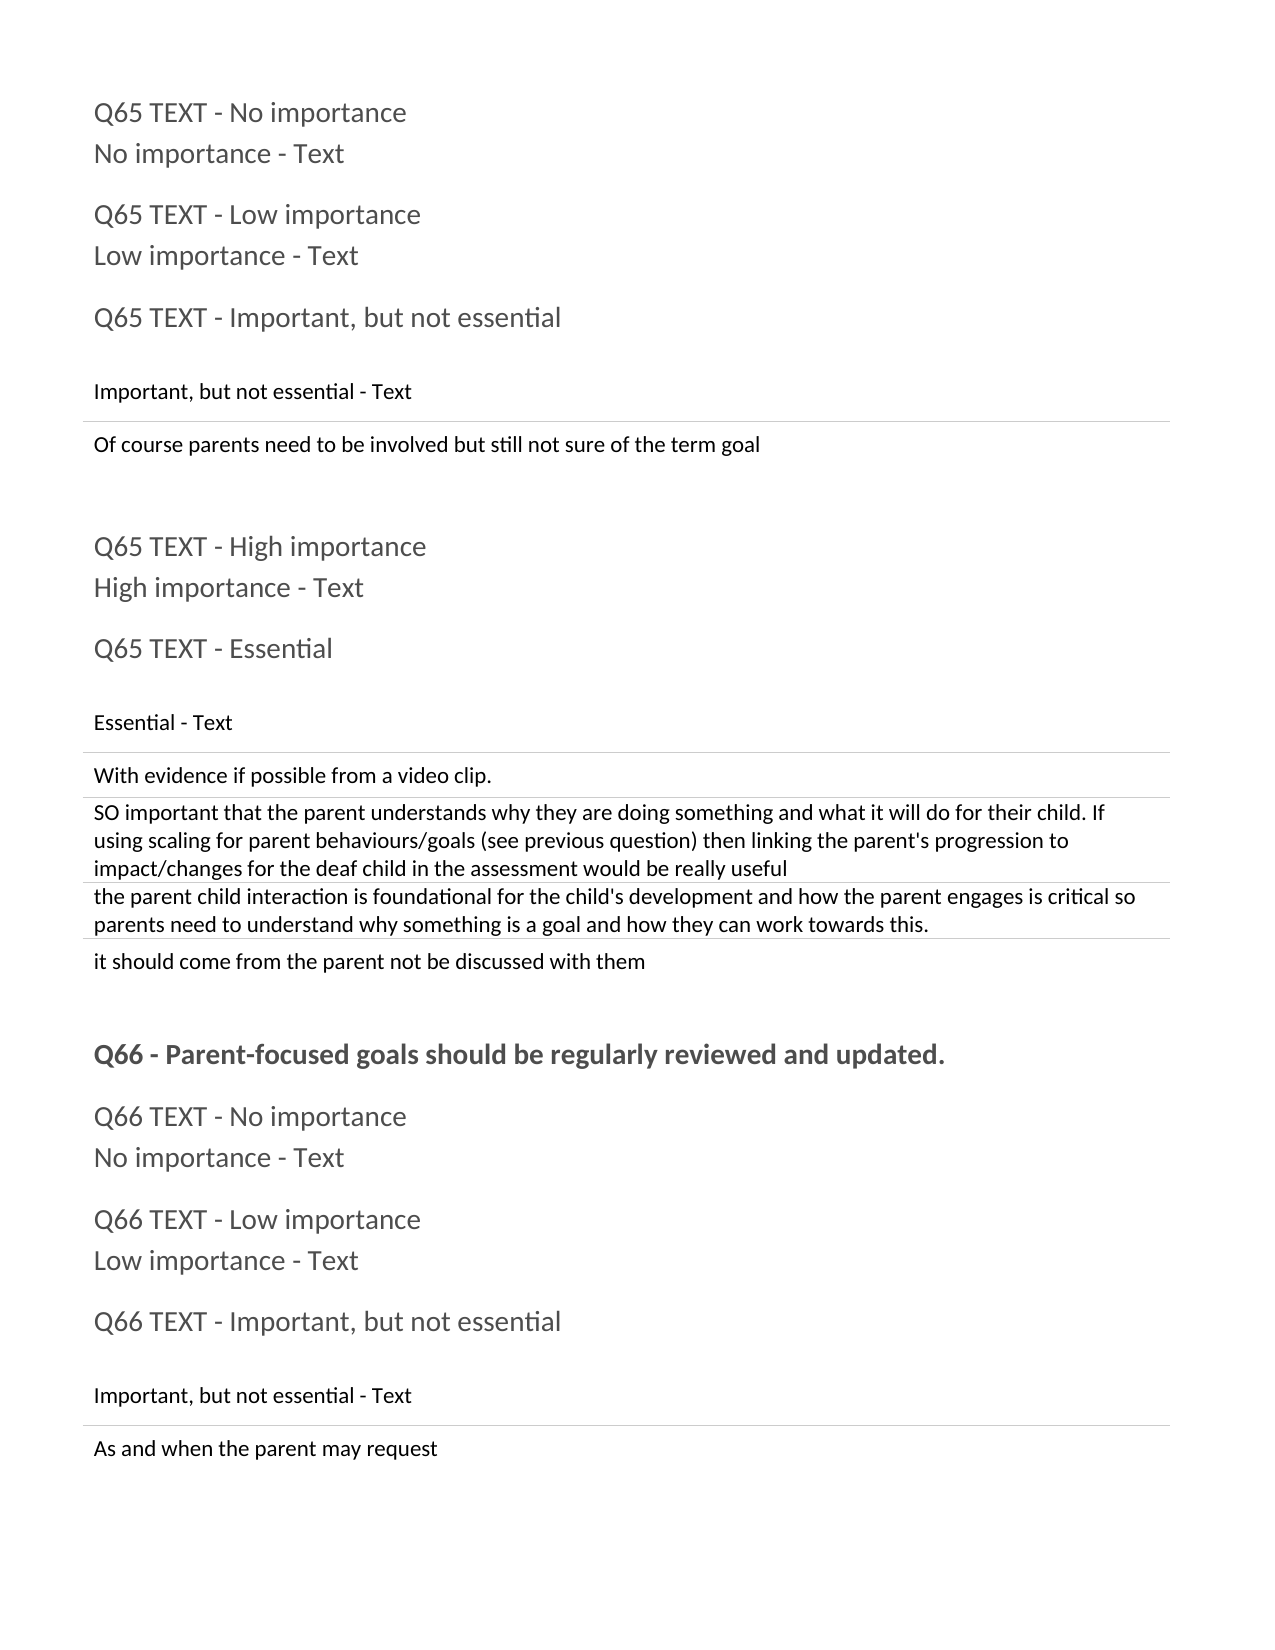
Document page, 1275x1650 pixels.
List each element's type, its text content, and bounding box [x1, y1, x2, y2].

text Q65 TEXT - No importance No importance - Text [94, 94, 1181, 170]
table_cell Of course parents need to be involved but still not sure of the term goal [83, 422, 1170, 466]
table_header Important, but not essential - Text [83, 361, 1170, 421]
text Q66 TEXT - Low importance Low importance - Text [94, 1201, 1181, 1277]
text Q66 TEXT - Important, but not essential [94, 1303, 1181, 1339]
table_cell SO important that the parent understands why they are doing something and what it will do for their child. If using scaling for parent behaviours/goals (see previous question) then linking the parent's progression to impact/changes for the deaf child in the assessment would be really useful [83, 798, 1170, 882]
text Q65 TEXT - Important, but not essential [94, 299, 1181, 335]
text Q65 TEXT - Essential [94, 630, 1181, 666]
text Q65 TEXT - High importance High importance - Text [94, 528, 1181, 604]
table_cell With evidence if possible from a video clip. [83, 753, 1170, 797]
text Q66 - Parent-focused goals should be regularly reviewed and updated. [94, 1036, 1181, 1072]
table_header Important, but not essential - Text [83, 1365, 1170, 1425]
table_cell As and when the parent may request [83, 1426, 1170, 1470]
text Q65 TEXT - Low importance Low importance - Text [94, 196, 1181, 273]
table_cell the parent child interaction is foundational for the child's development and how the parent engages is critical so parents need to understand why something is a goal and how they can work towards this. [83, 883, 1170, 938]
table_cell it should come from the parent not be discussed with them [83, 939, 1170, 983]
text Q66 TEXT - No importance No importance - Text [94, 1098, 1181, 1175]
table_header Essential - Text [83, 692, 1170, 752]
